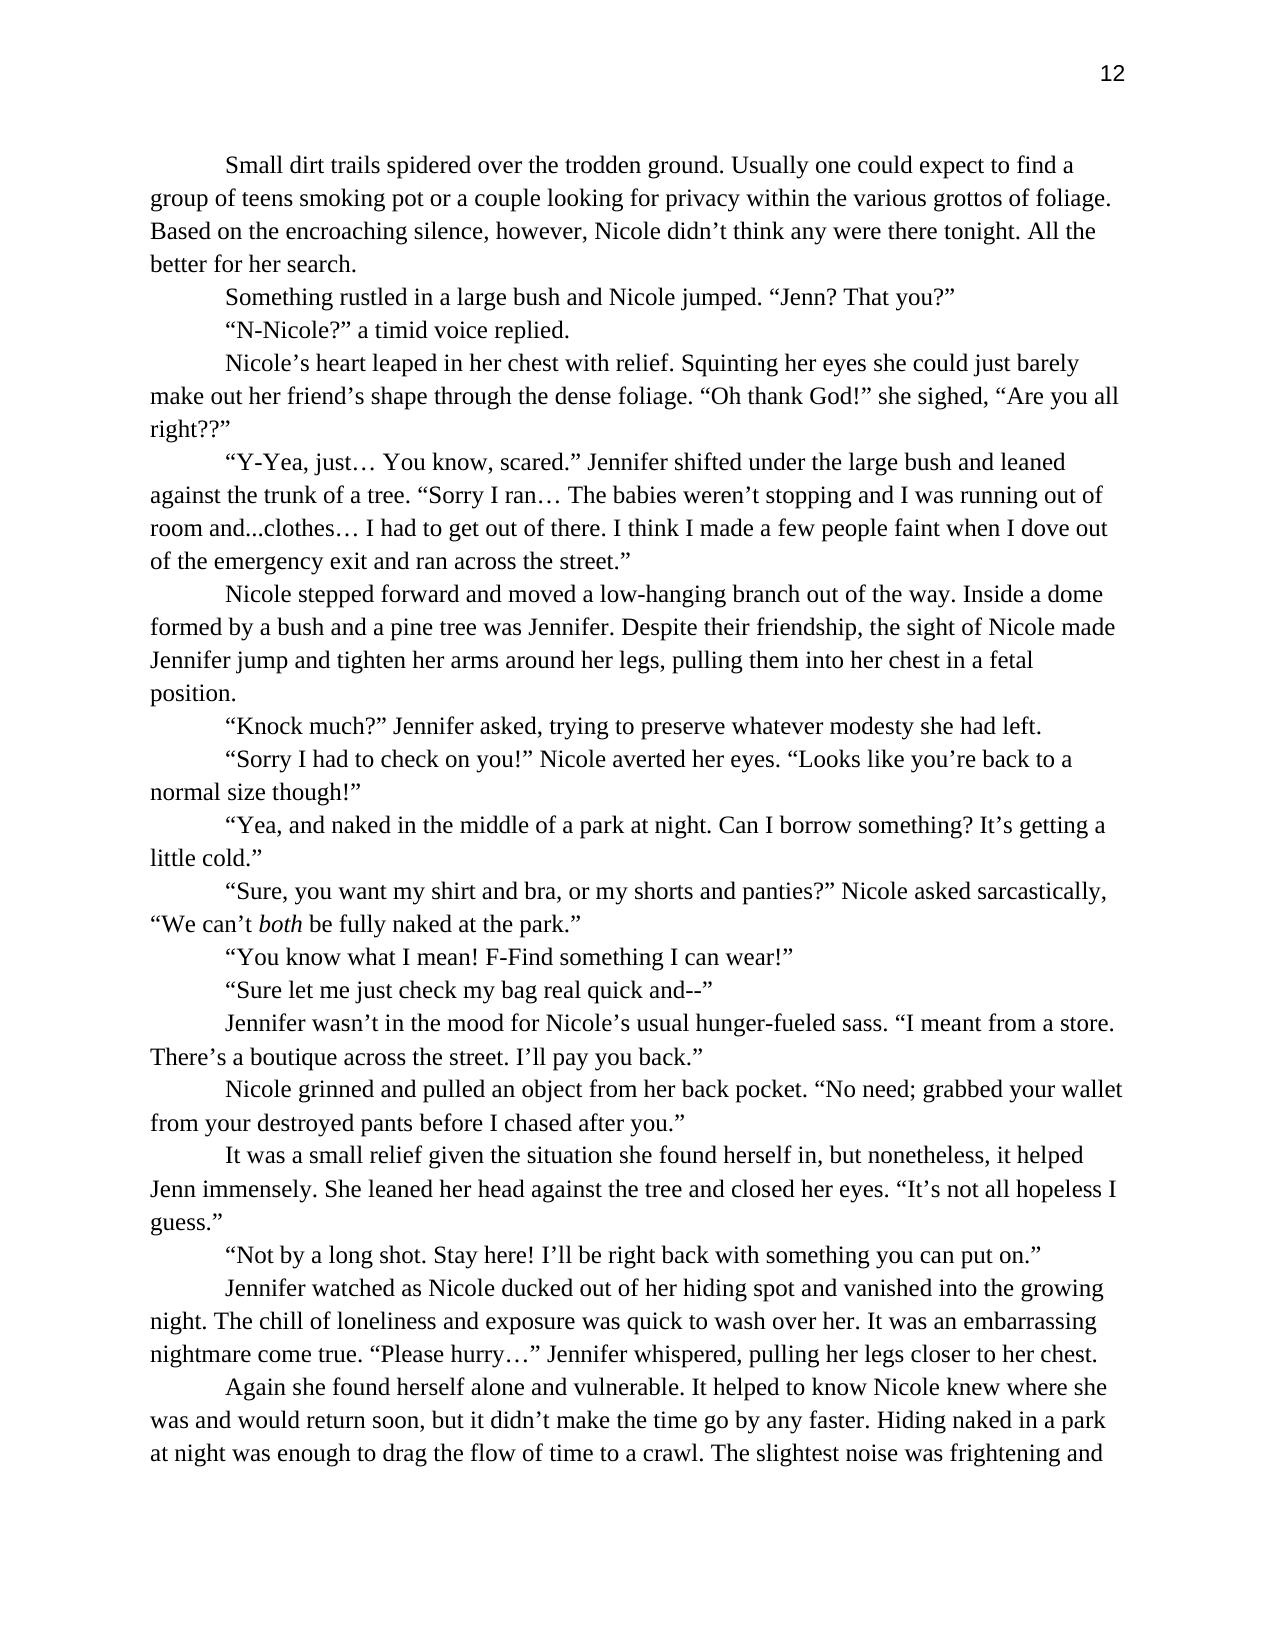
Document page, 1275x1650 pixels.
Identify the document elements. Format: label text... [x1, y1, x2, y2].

text “Sure let me just check my bag real quick and--” [150, 976, 1125, 1004]
text “Knock much?” Jennifer asked, trying to preserve whatever modesty she had left. [150, 711, 1125, 740]
text It was a small relief given the situation she found herself in, but nonetheless, it helped Jenn immensely. She leaned her head against the tree and closed her eyes. “It’s not all hopeless I guess.” [150, 1141, 1125, 1235]
text “Sure, you want my shirt and bra, or my shorts and panties?” Nicole asked sarcastically, “We can’t both be fully naked at the park.” [150, 876, 1125, 938]
text “Sorry I had to check on you!” Nicole averted her eyes. “Looks like you’re back to a normal size though!” [150, 744, 1125, 806]
text Jennifer watched as Nicole ducked out of her hiding spot and vanished into the growing night. The chill of loneliness and exposure was quick to wash over her. It was an embarrassing nightmare come true. “Please hurry…” Jennifer whispered, pulling her legs closer to her chest. [150, 1273, 1125, 1367]
text “You know what I mean! F-Find something I can wear!” [150, 942, 1125, 971]
text Jennifer wasn’t in the mood for Nicole’s usual hunger-fueled sass. “I meant from a store. There’s a boutique across the street. I’ll pay you back.” [150, 1008, 1125, 1070]
text “Not by a long shot. Stay here! I’ll be right back with something you can put on.” [150, 1240, 1125, 1268]
text Small dirt trails spidered over the trodden ground. Usually one could expect to find a group of teens smoking pot or a couple looking for privacy within the various grottos of foliage. Based on the encroaching silence, however, Nicole didn’t think any were there tonight. All the better for her search. [150, 150, 1125, 278]
text “Yea, and naked in the middle of a park at night. Can I borrow something? It’s getting a little cold.” [150, 810, 1125, 872]
text Nicole stepped forward and moved a low-hanging branch out of the way. Inside a dome formed by a bush and a pine tree was Jennifer. Despite their friendship, the sight of Nicole made Jennifer jump and tighten her arms around her legs, pulling them into her chest in a fetal position. [150, 579, 1125, 707]
text Nicole grinned and pulled an object from her back pocket. “No need; grabbed your wallet from your destroyed pants before I chased after you.” [150, 1074, 1125, 1136]
text “N-Nicole?” a timid voice replied. [150, 315, 1125, 344]
text Something rustled in a large bush and Nicole jumped. “Jenn? That you?” [150, 282, 1125, 311]
text Nicole’s heart leaped in her chest with relief. Squinting her eyes she could just barely make out her friend’s shape through the dense foliage. “Oh thank God!” she sighed, “Are you all right??” [150, 348, 1125, 443]
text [150, 1372, 1125, 1467]
text “Y-Yea, just… You know, scared.” Jennifer shifted under the large bush and leaned against the trunk of a tree. “Sorry I ran… The babies weren’t stopping and I was running out of room and...clothes… I had to get out of there. I think I made a few people faint when I dove out of the emergency exit and ran across the street.” [150, 447, 1125, 575]
